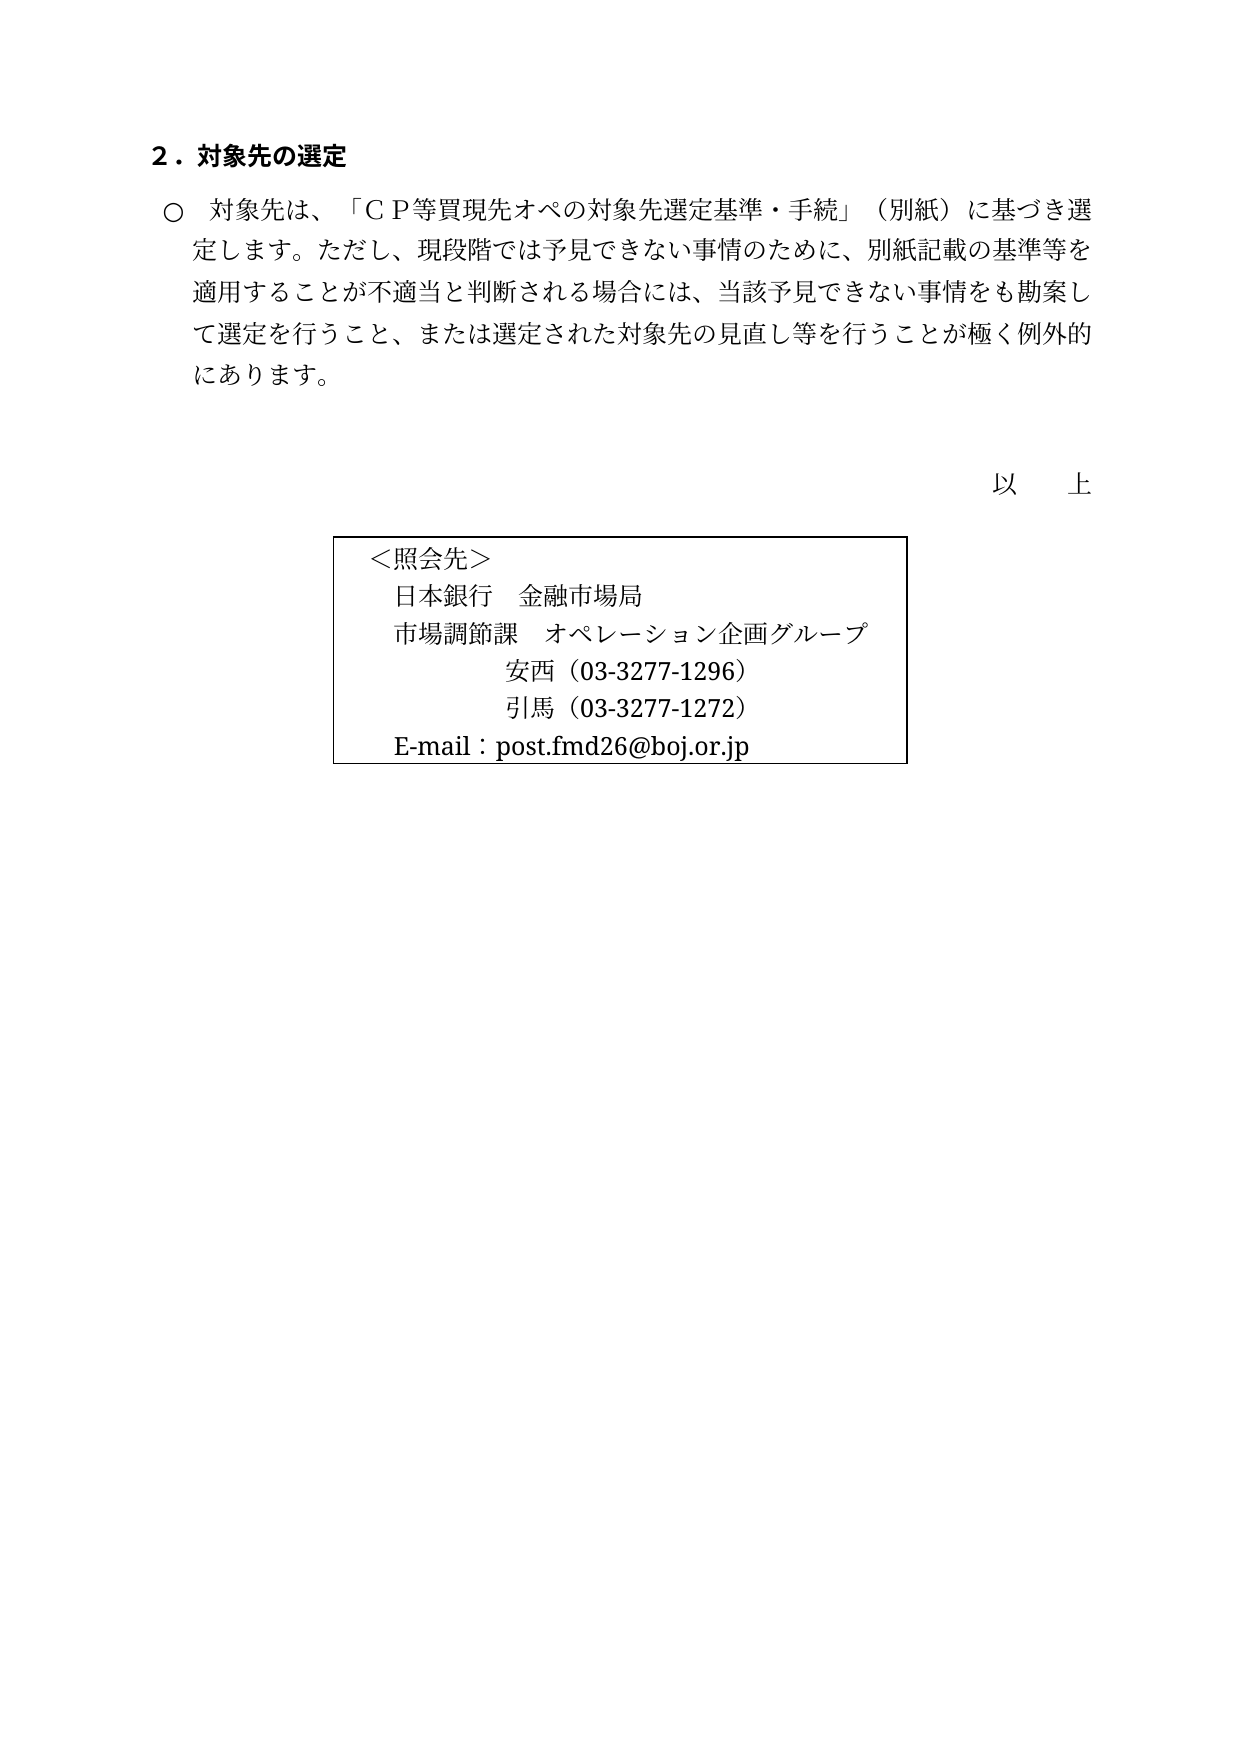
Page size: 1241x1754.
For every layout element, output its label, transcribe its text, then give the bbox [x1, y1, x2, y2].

subtitle ２．対象先の選定 [148, 131, 1092, 172]
text 以 上 [162, 460, 1092, 501]
table_header ＜照会先＞ 日本銀行 金融市場局 市場調節課 オペレーション企画グループ 安西（03-3277-1296） 引馬（03-3277-1272） E-mail：post.fmd26@boj.or.jp [334, 538, 906, 763]
text ○ 対象先は、「ＣＰ等買現先オペの対象先選定基準・手続」（別紙）に基づき選定します。ただし、現段階では予見できない事情のために、別紙記載の基準等を適用することが不適当と判断される場合には、当該予見できない事情をも勘案して選定を行うこと、または選定された対象先の見直し等を行うことが極く例外的にあります。 [162, 185, 1092, 393]
